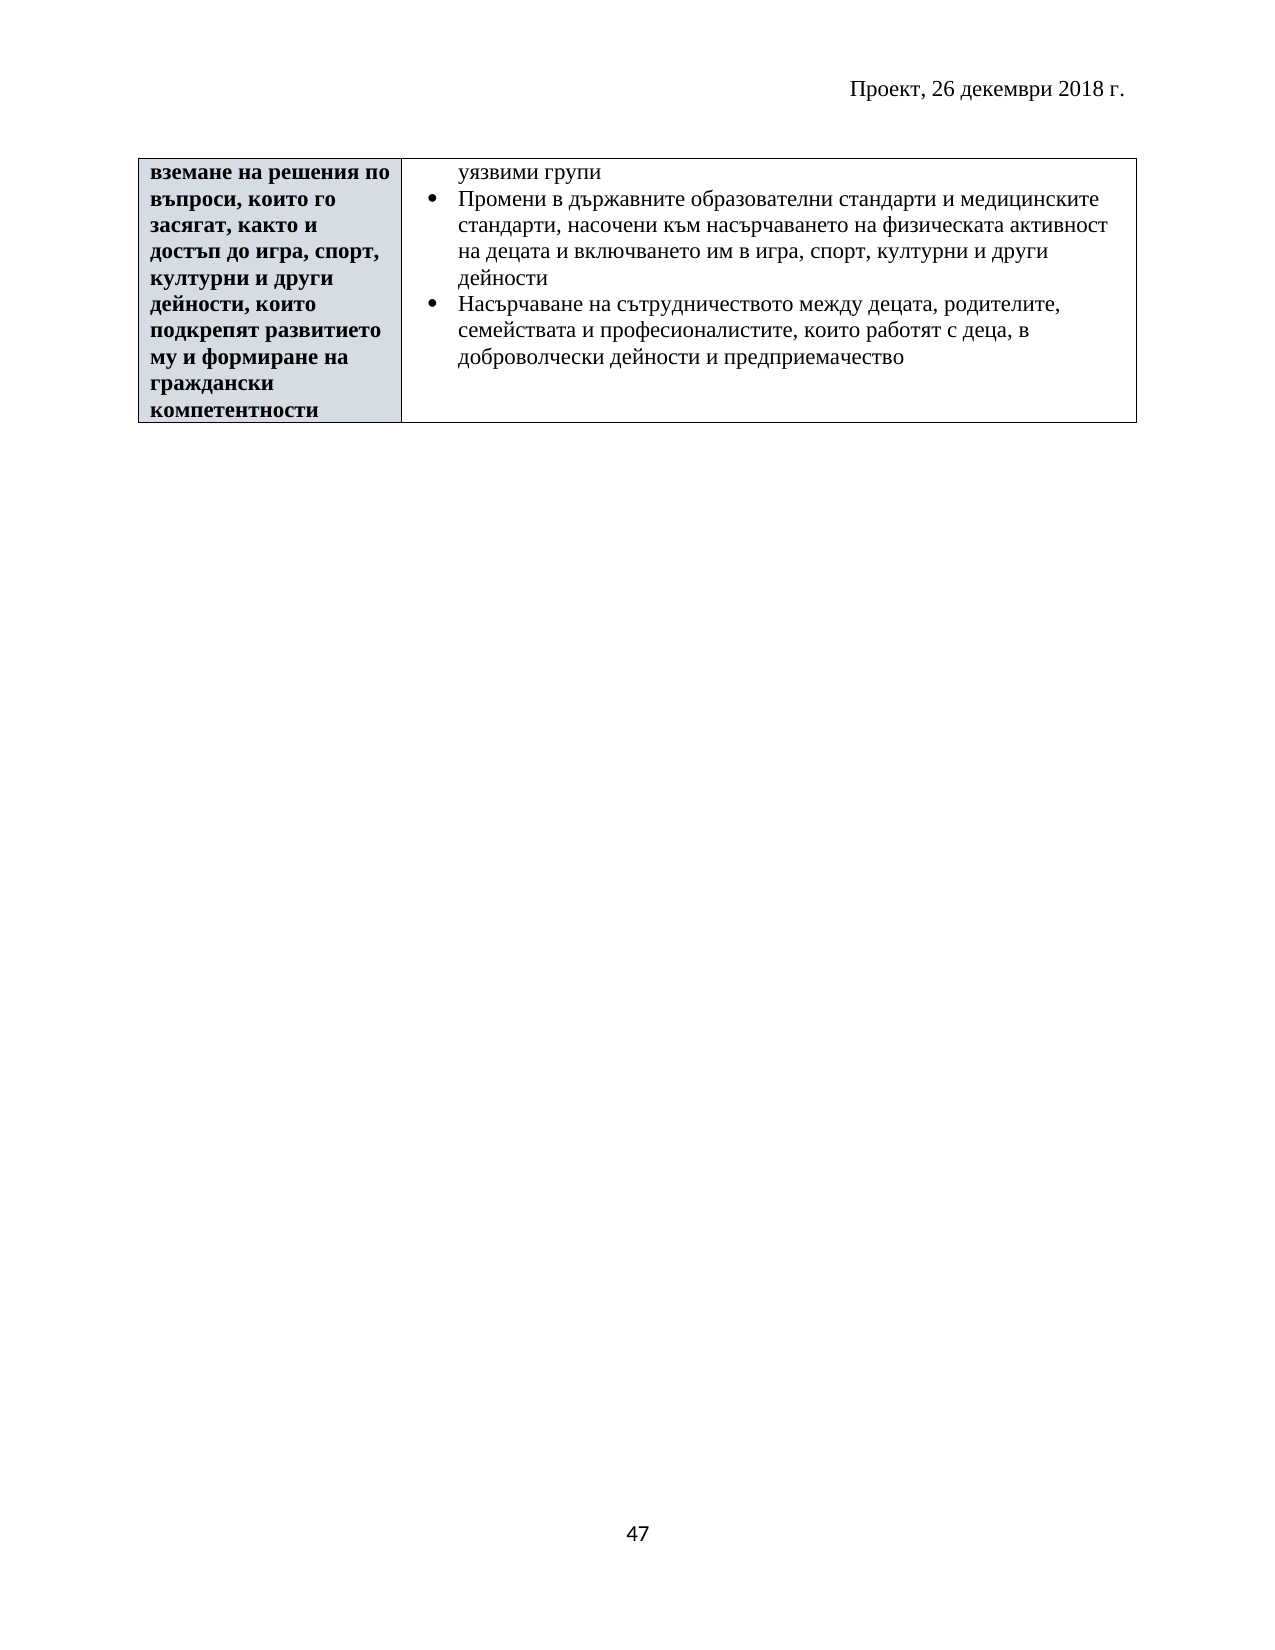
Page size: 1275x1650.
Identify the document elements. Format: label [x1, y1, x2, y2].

table_cell [139, 159, 401, 422]
table_cell [402, 159, 1136, 422]
